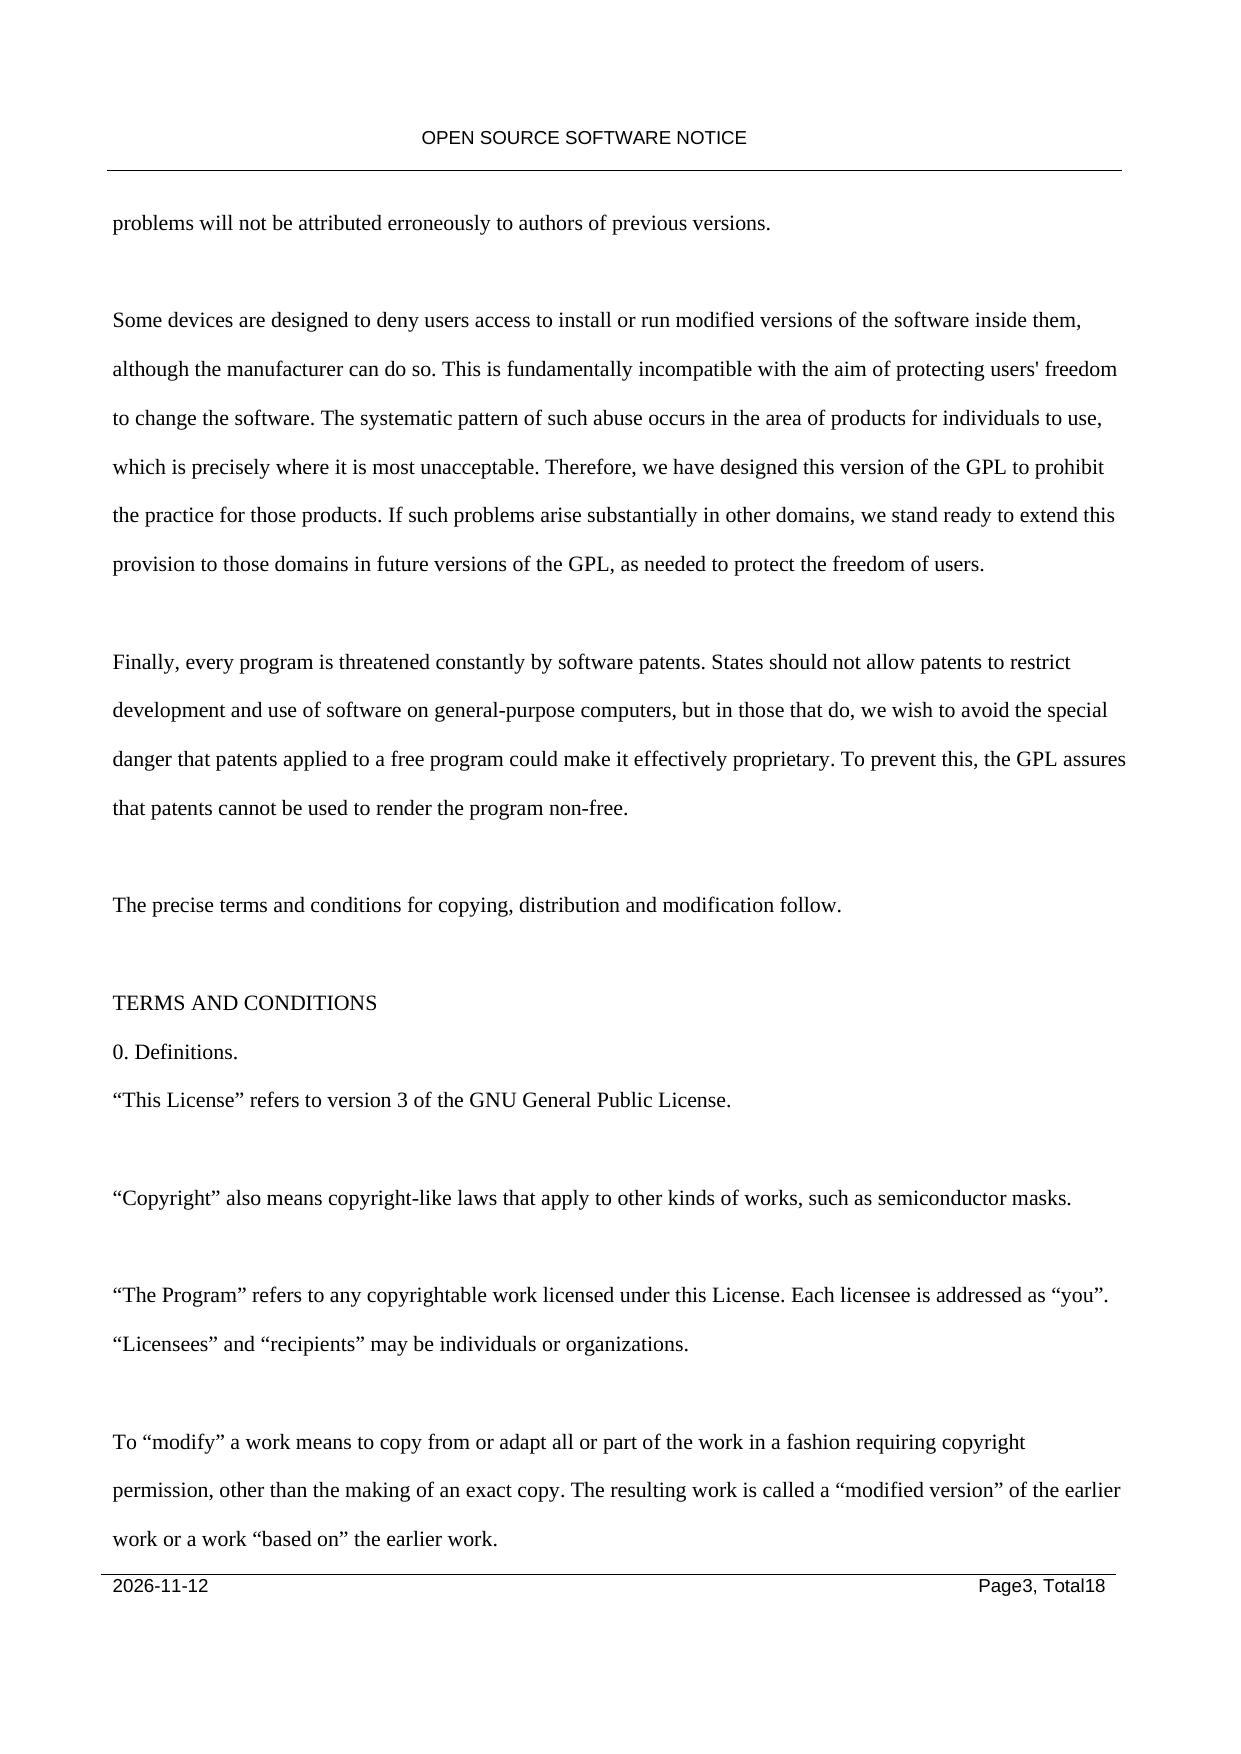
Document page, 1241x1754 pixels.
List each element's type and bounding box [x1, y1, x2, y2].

text [112, 206, 1128, 1555]
